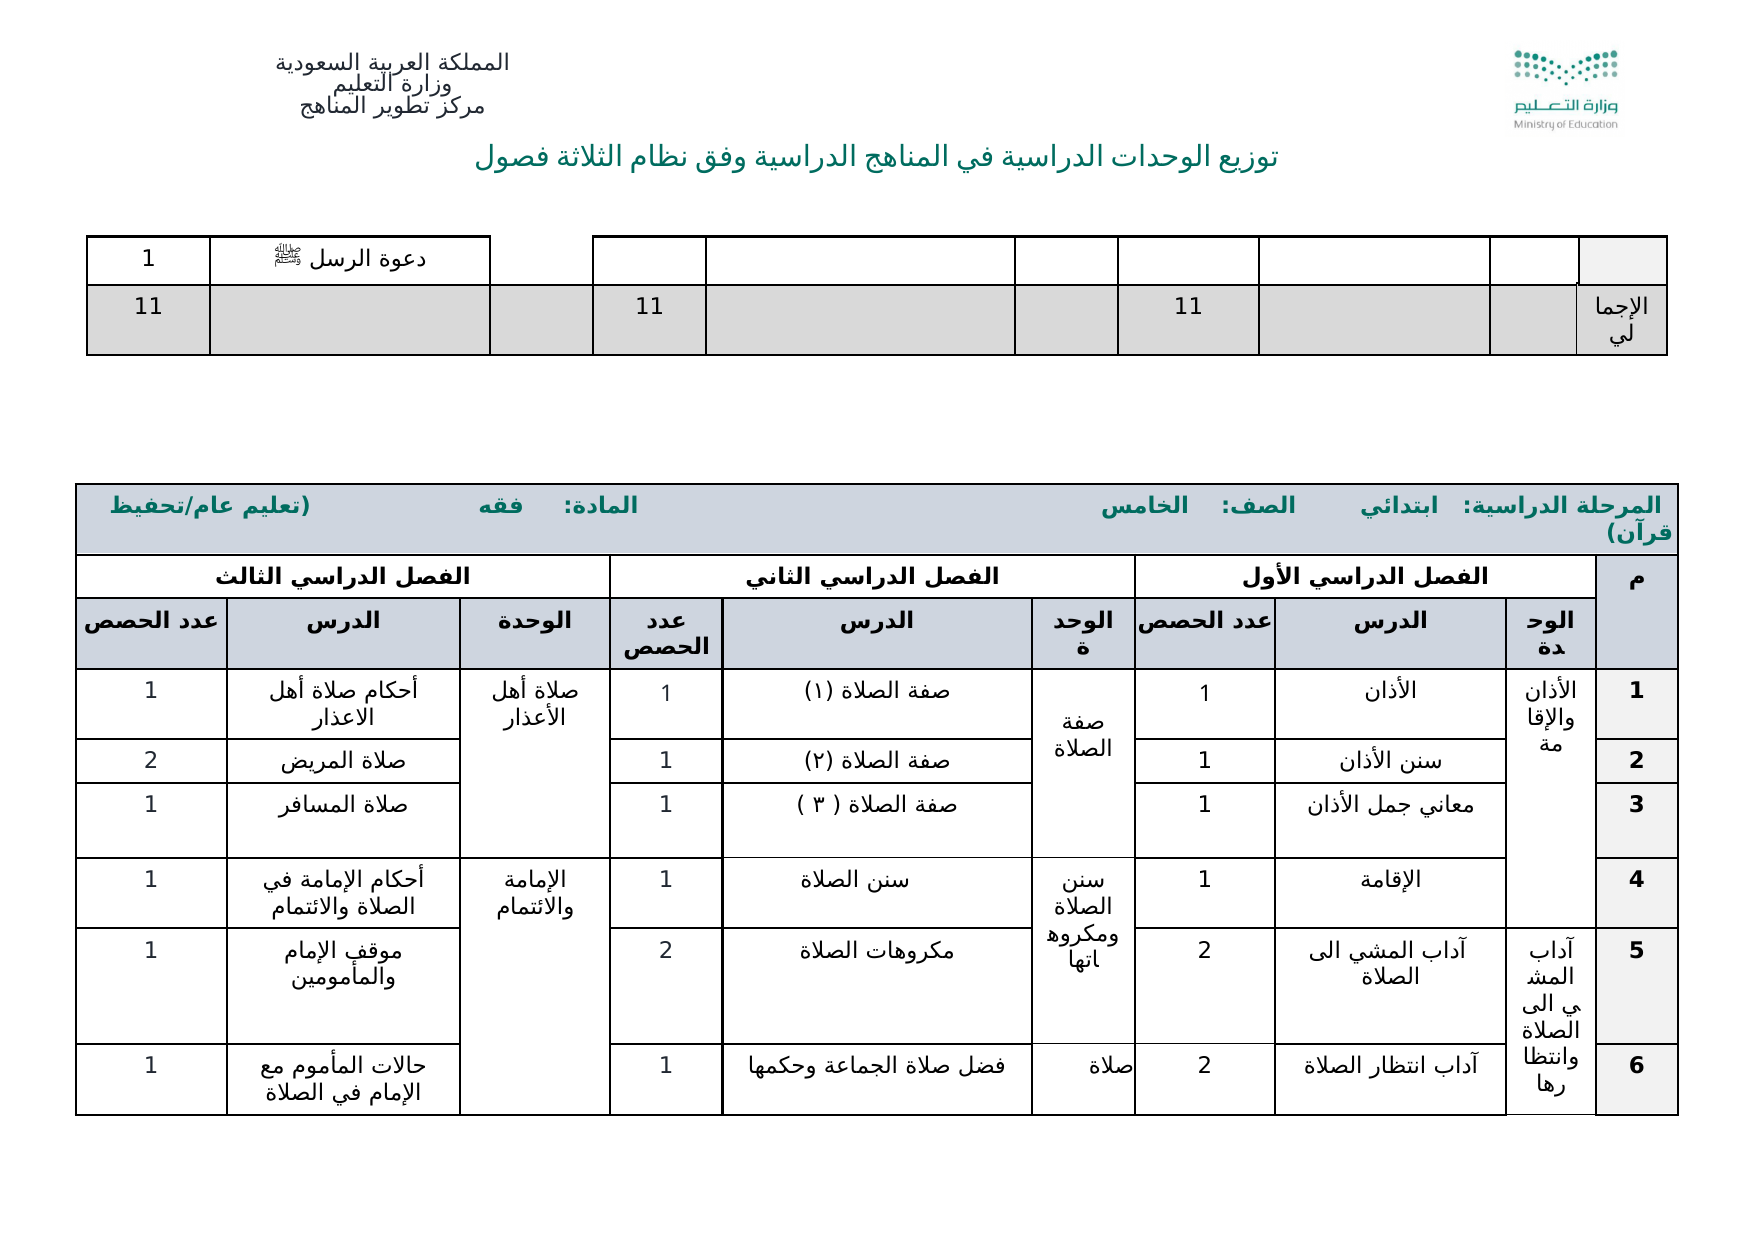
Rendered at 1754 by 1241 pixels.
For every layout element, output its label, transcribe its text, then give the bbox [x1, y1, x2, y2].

table_cell [211, 286, 489, 354]
table_cell 1 [1597, 670, 1677, 738]
table_cell [1260, 286, 1489, 354]
table_cell [594, 238, 705, 284]
table_cell آداب انتظار الصلاة [1276, 1045, 1505, 1113]
table_cell [707, 286, 1014, 354]
table_cell 1 [1136, 784, 1274, 857]
table_cell 1 [611, 670, 721, 738]
table_cell 6 [1597, 1045, 1677, 1113]
table_cell فضل صلاة الجماعة وحكمها [724, 1045, 1031, 1113]
table_cell الأذان والإقامة [1507, 670, 1595, 927]
table_cell الوحدة [1507, 599, 1595, 668]
table_cell صلاة المريض [228, 740, 459, 782]
table_cell [707, 238, 1014, 284]
table_cell 1 [77, 670, 226, 738]
table_cell الإقامة [1276, 859, 1505, 927]
table_cell سنن الصلاة [724, 858, 1031, 927]
table_cell 1 [611, 1045, 721, 1113]
table_cell [1491, 286, 1576, 354]
table_cell الدرس [724, 599, 1031, 668]
table_cell عدد الحصص [611, 599, 721, 668]
table_cell الفصل الدراسي الثالث [77, 556, 609, 597]
table_cell الفصل الدراسي الثاني [611, 556, 1134, 597]
table_cell [1491, 238, 1578, 284]
table_cell عدد الحصص [1136, 599, 1274, 668]
table_cell 1 [77, 859, 226, 927]
table_cell 1 [611, 784, 721, 857]
table_cell 2 [1597, 740, 1677, 782]
table_cell الوحدة [461, 599, 609, 668]
table_cell [1119, 238, 1258, 284]
table_cell م [1597, 556, 1677, 668]
table_cell سنن الصلاة ومكروهاتها [1033, 858, 1134, 1043]
table_cell 2 [611, 929, 721, 1043]
table_cell 5 [1597, 929, 1677, 1043]
table_cell صفة الصلاة (١) [724, 670, 1031, 738]
table_cell صفة الصلاة ( ٣ ) [724, 784, 1031, 857]
table_cell موقف الإمام والمأمومين [228, 929, 459, 1043]
table_cell صلاة المسافر [228, 784, 459, 857]
table_cell [1016, 238, 1117, 284]
table_cell الإجمالي [1577, 284, 1666, 354]
table_cell الفصل الدراسي الأول [1136, 556, 1595, 597]
table_cell [1580, 238, 1666, 284]
table_cell [491, 286, 592, 354]
table_cell آداب المشي الى الصلاة وانتظارها [1507, 929, 1595, 1113]
table_cell صلاة الجماعة [1033, 1044, 1134, 1113]
table_cell [1016, 286, 1117, 354]
table_cell 2 [77, 740, 226, 782]
table_cell 11 [88, 286, 209, 354]
table_cell عدد الحصص [77, 599, 226, 668]
table_cell 3 [1597, 784, 1677, 857]
table_cell 1 [77, 784, 226, 857]
table_cell صفة الصلاة (٢) [724, 740, 1031, 782]
table_cell 1 [1136, 859, 1274, 927]
table_cell الدرس [228, 599, 459, 668]
table_cell حالات المأموم مع الإمام في الصلاة [228, 1045, 459, 1113]
table_cell 1 [611, 740, 721, 782]
table_cell 1 [1136, 670, 1274, 738]
picture [1504, 40, 1625, 137]
table_cell 1 [88, 238, 209, 284]
table_cell آداب المشي الى الصلاة [1276, 929, 1505, 1043]
table_cell معاني جمل الأذان [1276, 784, 1505, 857]
table_cell الأذان [1276, 670, 1505, 738]
table_cell 1 [1136, 740, 1274, 782]
table_cell الإمامة والائتمام [461, 859, 609, 1113]
table_cell 2 [1136, 1044, 1274, 1113]
table_cell مكروهات الصلاة [724, 929, 1031, 1043]
table_header المرحلة الدراسية: ابتدائي الصف: الخامس المادة: فقه (تعليم عام/تحفيظ قرآن) [77, 485, 1677, 553]
table_cell 4 [1597, 859, 1677, 927]
table_cell دعوة الرسل ﷺ [211, 238, 489, 284]
table_cell صلاة أهل الأعذار [461, 670, 609, 857]
table_cell [1260, 238, 1489, 284]
table_cell سنن الأذان [1276, 740, 1505, 782]
table_cell أحكام صلاة أهل الاعذار [228, 670, 459, 738]
table_cell 11 [1119, 286, 1258, 354]
table_cell 1 [77, 1045, 226, 1113]
table_cell الدرس [1276, 599, 1505, 668]
table_cell 1 [611, 859, 721, 927]
table_cell صفة الصلاة [1033, 670, 1134, 857]
table_cell 11 [594, 286, 705, 354]
table_cell 2 [1136, 929, 1274, 1043]
table_cell 1 [77, 929, 226, 1043]
table_cell الوحدة [1033, 599, 1134, 668]
table_cell أحكام الإمامة في الصلاة والائتمام [228, 859, 459, 927]
